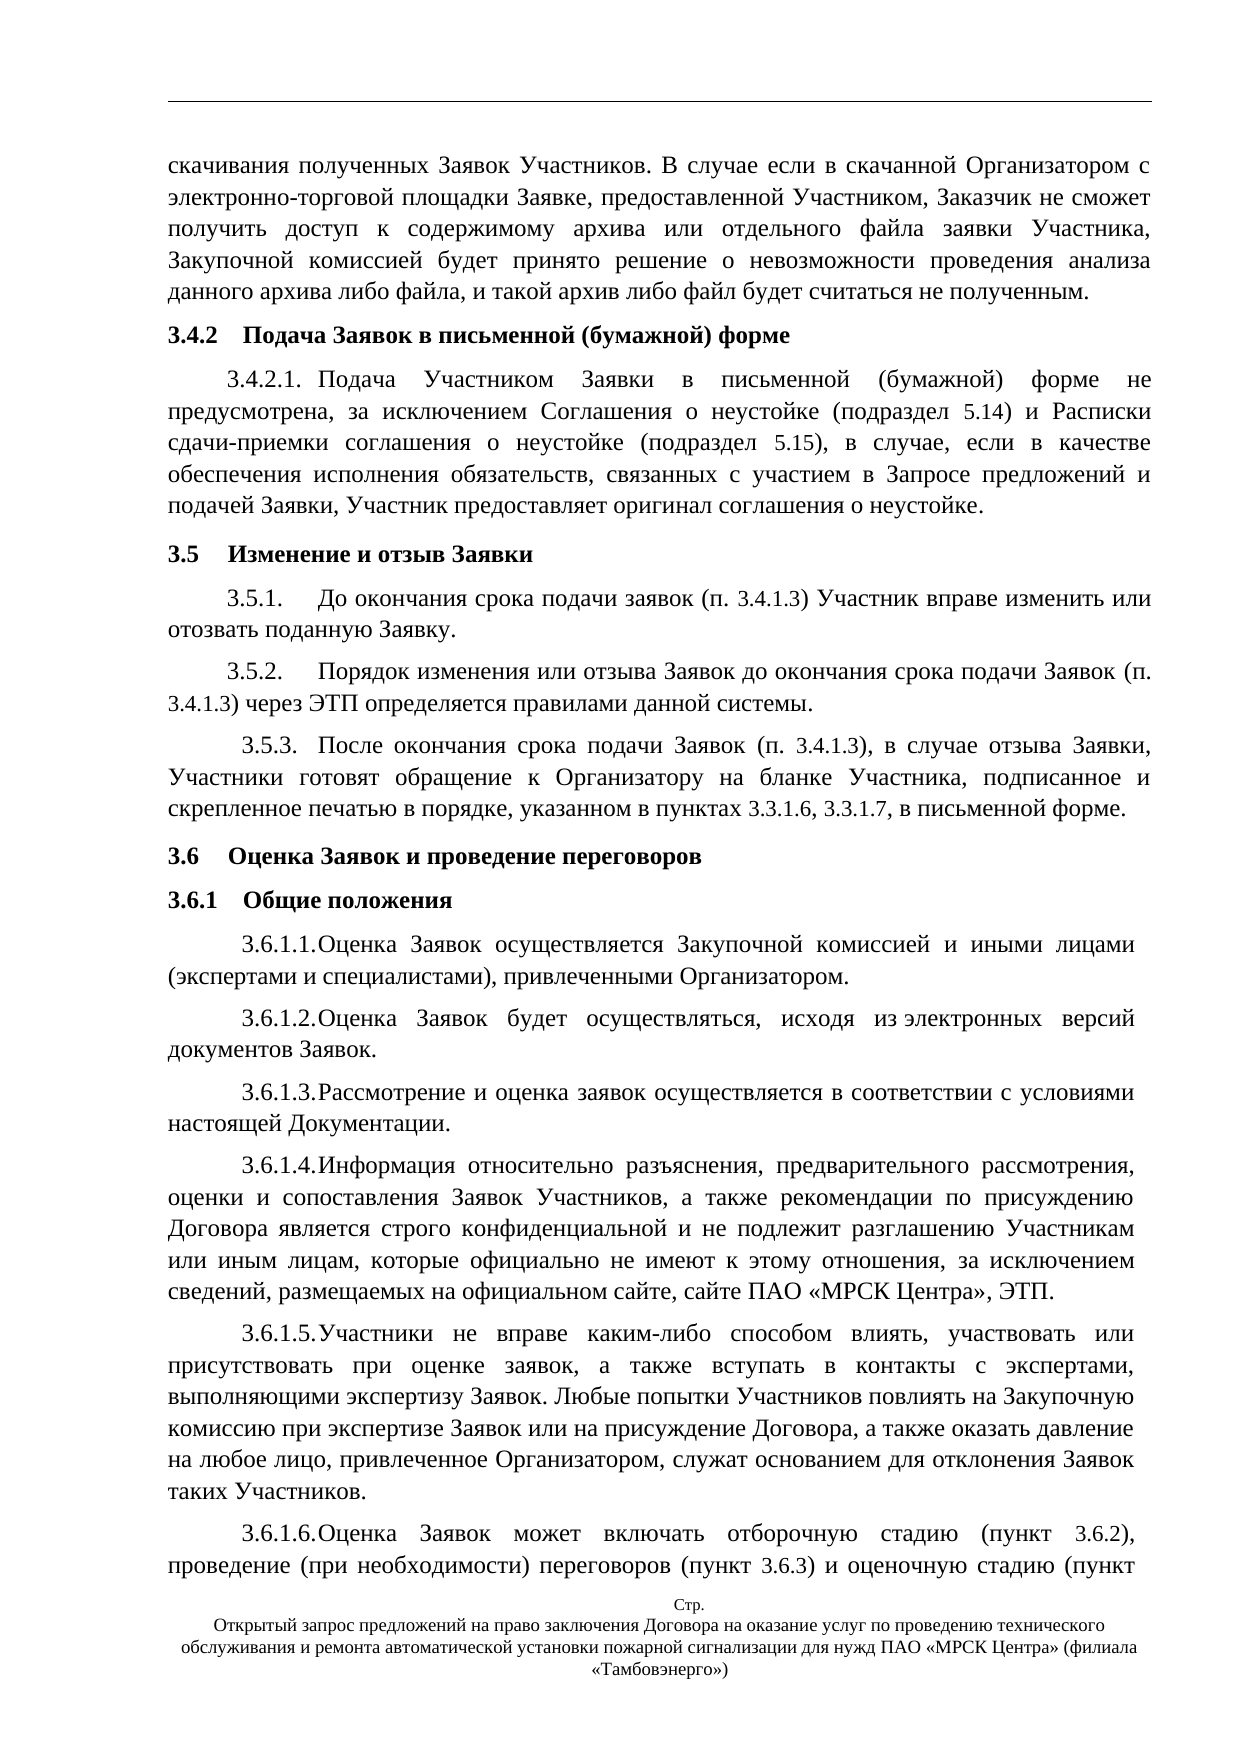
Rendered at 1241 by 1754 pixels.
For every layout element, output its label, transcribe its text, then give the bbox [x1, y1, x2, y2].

list До окончания срока подачи заявок (п. 3.4.1.3) Участник вправе изменить или отозвать поданную Заявку. [168, 583, 1152, 643]
list Информация относительно разъяснения, предварительного рассмотрения, оценки и сопоставления Заявок Участников, а также рекомендации по присуждению Договора является строго конфиденциальной и не подлежит разглашению Участникам или иным лицам, которые официально не имеют к этому отношения, за исключением сведений, размещаемых на официальном сайте, сайте ПАО «МРСК Центра», ЭТП. [168, 1150, 1135, 1305]
list После окончания срока подачи Заявок (п. 3.4.1.3), в случае отзыва Заявки, Участники готовят обращение к Организатору на бланке Участника, подписанное и скрепленное печатью в порядке, указанном в пунктах 3.3.1.6, 3.3.1.7, в письменной форме. [168, 730, 1152, 822]
subtitle Изменение и отзыв Заявки [168, 539, 1152, 568]
list Оценка Заявок будет осуществляться, исходя из электронных версий документов Заявок. [168, 1003, 1135, 1063]
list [168, 1518, 1135, 1578]
list Участники не вправе каким-либо способом влиять, участвовать или присутствовать при оценке заявок, а также вступать в контакты с экспертами, выполняющими экспертизу Заявок. Любые попытки Участников повлиять на Закупочную комиссию при экспертизе Заявок или на присуждение Договора, а также оказать давление на любое лицо, привлеченное Организатором, служат основанием для отклонения Заявок таких Участников. [168, 1318, 1135, 1505]
subtitle Оценка Заявок и проведение переговоров [168, 841, 1152, 870]
subtitle Общие положения [168, 885, 1152, 914]
list Подача Участником Заявки в письменной (бумажной) форме не предусмотрена, за исключением Соглашения о неустойке (подраздел 5.14) и Расписки сдачи-приемки соглашения о неустойке (подраздел 5.15), в случае, если в качестве обеспечения исполнения обязательств, связанных с участием в Запросе предложений и подачей Заявки, Участник предоставляет оригинал соглашения о неустойке. [168, 364, 1152, 519]
list Рассмотрение и оценка заявок осуществляется в соответствии с условиями настоящей Документации. [168, 1077, 1135, 1137]
list Оценка Заявок осуществляется Закупочной комиссией и иными лицами (экспертами и специалистами), привлеченными Организатором. [168, 929, 1135, 990]
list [168, 150, 1152, 305]
list Порядок изменения или отзыва Заявок до окончания срока подачи Заявок (п. 3.4.1.3) через ЭТП определяется правилами данной системы. [168, 656, 1152, 717]
subtitle Подача Заявок в письменной (бумажной) форме [168, 320, 1152, 349]
